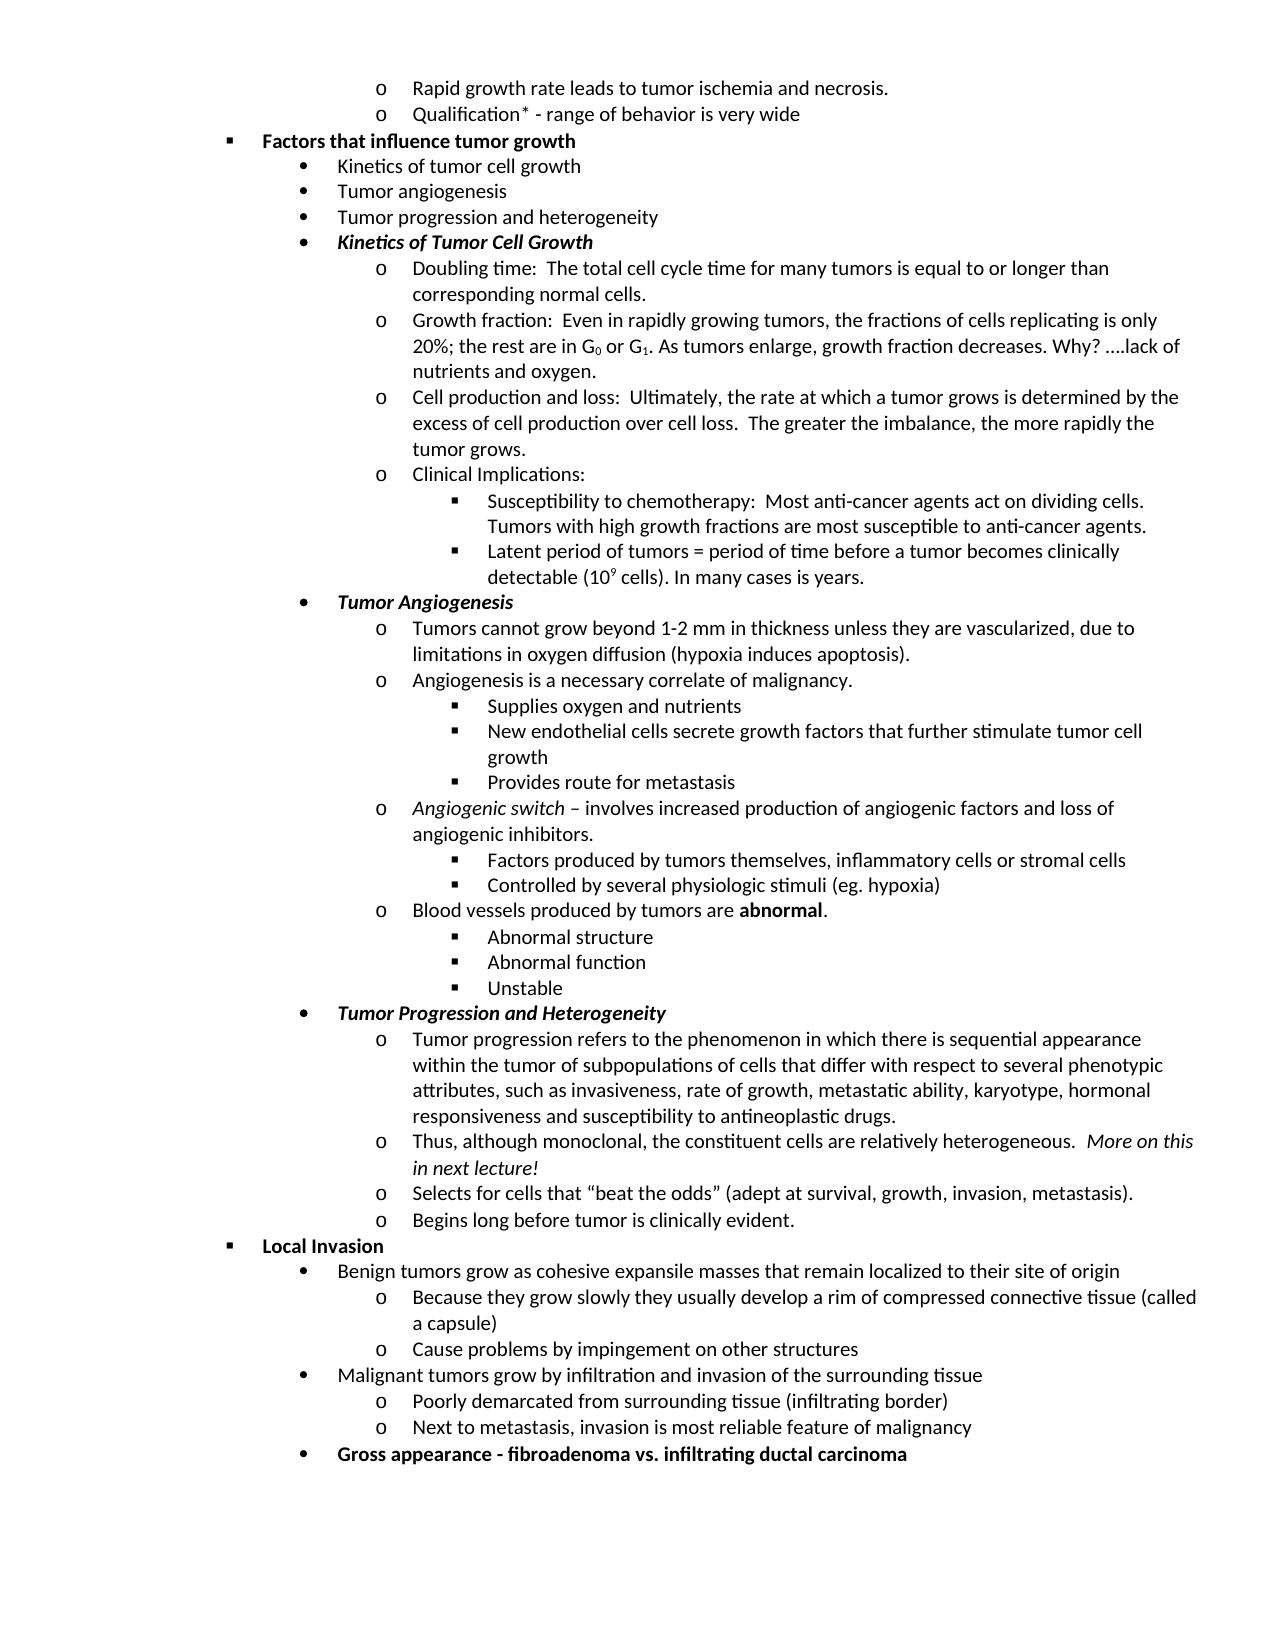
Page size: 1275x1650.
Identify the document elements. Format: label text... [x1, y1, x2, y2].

list Angiogenesis is a necessary correlate of malignancy. [375, 667, 1200, 693]
list Factors produced by tumors themselves, inflammatory cells or stromal cells [450, 847, 1200, 872]
list Susceptibility to chemotherapy: Most anti-cancer agents act on dividing cells. Tumors with high growth fractions are most susceptible to anti-cancer agents. [450, 488, 1200, 539]
list Tumor Angiogenesis [300, 589, 1200, 615]
list Clinical Implications: [375, 461, 1200, 488]
list Gross appearance - fibroadenoma vs. infiltrating ductal carcinoma [300, 1441, 1200, 1466]
list Provides route for metastasis [450, 769, 1200, 795]
list Thus, although monoclonal, the constituent cells are relatively heterogeneous. More on this in next lecture! [375, 1128, 1200, 1180]
list Abnormal structure [450, 924, 1200, 949]
list Factors that influence tumor growth [225, 128, 1200, 153]
list Begins long before tumor is clinically evident. [375, 1207, 1200, 1233]
list Selects for cells that “beat the odds” (adept at survival, growth, invasion, metastasis). [375, 1180, 1200, 1207]
list Poorly demarcated from surrounding tissue (infiltrating border) [375, 1388, 1200, 1414]
list Qualification* - range of behavior is very wide [375, 101, 1200, 128]
list Tumor Progression and Heterogeneity [300, 1000, 1200, 1026]
list Rapid growth rate leads to tumor ischemia and necrosis. [375, 75, 1200, 101]
list Kinetics of tumor cell growth [300, 153, 1200, 179]
list Tumor progression and heterogeneity [300, 204, 1200, 229]
list Blood vessels produced by tumors are abnormal. [375, 898, 1200, 924]
list Kinetics of Tumor Cell Growth [300, 229, 1200, 255]
list New endothelial cells secrete growth factors that further stimulate tumor cell growth [450, 719, 1200, 769]
list Supplies oxygen and nutrients [450, 693, 1200, 719]
list Benign tumors grow as cohesive expansile masses that remain localized to their site of origin [300, 1259, 1200, 1284]
list Doubling time: The total cell cycle time for many tumors is equal to or longer than corresponding normal cells. [375, 255, 1200, 307]
list Next to metastasis, invasion is most reliable feature of malignancy [375, 1414, 1200, 1441]
list Growth fraction: Even in rapidly growing tumors, the fractions of cells replicating is only 20%; the rest are in G0 or G1. As tumors enlarge, growth fraction decreases. Why? ….lack of nutrients and oxygen. [375, 307, 1200, 384]
list Unstable [450, 975, 1200, 1000]
list Controlled by several physiologic stimuli (eg. hypoxia) [450, 872, 1200, 898]
list Angiogenic switch – involves increased production of angiogenic factors and loss of angiogenic inhibitors. [375, 795, 1200, 847]
list Tumors cannot grow beyond 1-2 mm in thickness unless they are vascularized, due to limitations in oxygen diffusion (hypoxia induces apoptosis). [375, 615, 1200, 667]
list Malignant tumors grow by infiltration and invasion of the surrounding tissue [300, 1362, 1200, 1388]
list Local Invasion [225, 1233, 1200, 1259]
list Tumor angiogenesis [300, 179, 1200, 204]
list Cell production and loss: Ultimately, the rate at which a tumor grows is determined by the excess of cell production over cell loss. The greater the imbalance, the more rapidly the tumor grows. [375, 384, 1200, 461]
list Because they grow slowly they usually develop a rim of compressed connective tissue (called a capsule) [375, 1284, 1200, 1336]
list Latent period of tumors = period of time before a tumor becomes clinically detectable (109 cells). In many cases is years. [450, 539, 1200, 589]
list Tumor progression refers to the phenomenon in which there is sequential appearance within the tumor of subpopulations of cells that differ with respect to several phenotypic attributes, such as invasiveness, rate of growth, metastatic ability, karyotype, hormonal responsiveness and susceptibility to antineoplastic drugs. [375, 1026, 1200, 1128]
list Cause problems by impingement on other structures [375, 1336, 1200, 1362]
list Abnormal function [450, 949, 1200, 975]
